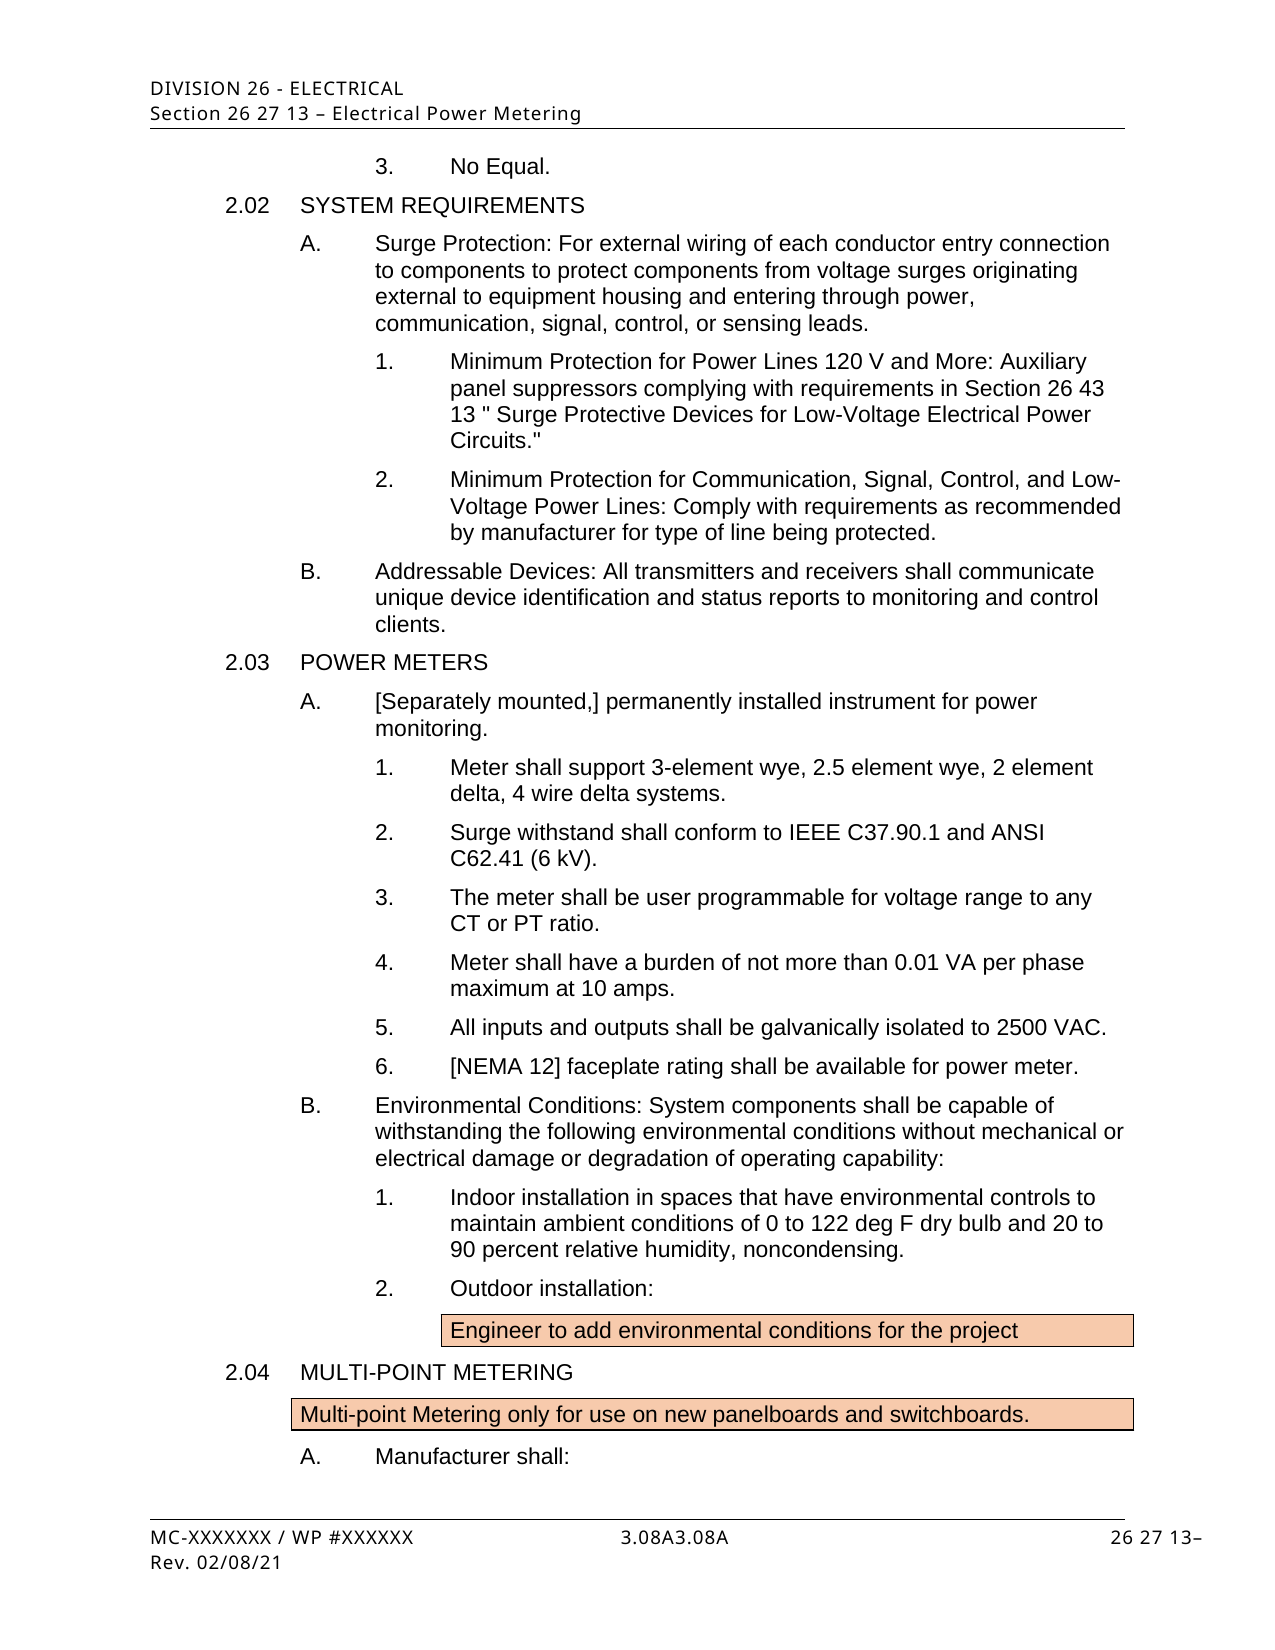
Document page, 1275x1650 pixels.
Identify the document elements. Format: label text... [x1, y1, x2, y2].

list The meter shall be user programmable for voltage range to any CT or PT ratio. [375, 884, 1125, 937]
list Manufacturer shall: [300, 1443, 1125, 1469]
list Meter shall have a burden of not more than 0.01 VA per phase maximum at 10 amps. [375, 949, 1125, 1002]
list Meter shall support 3-element wye, 2.5 element wye, 2 element delta, 4 wire delta systems. [375, 753, 1125, 806]
list Minimum Protection for Power Lines 120 V and More: Auxiliary panel suppressors complying with requirements in Section 26 43 13 " Surge Protective Devices for Low-Voltage Electrical Power Circuits." [375, 348, 1125, 454]
list [Separately mounted,] permanently installed instrument for power monitoring. [300, 688, 1125, 741]
list Addressable Devices: All transmitters and receivers shall communicate unique device identification and status reports to monitoring and control clients. [300, 558, 1125, 637]
list MULTI-POINT METERING [225, 1359, 1125, 1385]
list SYSTEM REQUIREMENTS [225, 192, 1125, 218]
list Engineer to add environmental conditions for the project [442, 1315, 1133, 1346]
list Indoor installation in spaces that have environmental controls to maintain ambient conditions of 0 to 122 deg F dry bulb and 20 to 90 percent relative humidity, noncondensing. [375, 1183, 1125, 1263]
list No Equal. [375, 153, 1125, 179]
list POWER METERS [225, 649, 1125, 676]
list Outdoor installation: [375, 1275, 1125, 1301]
list Surge withstand shall conform to IEEE C37.90.1 and ANSI C62.41 (6 kV). [375, 819, 1125, 871]
list Environmental Conditions: System components shall be capable of withstanding the following environmental conditions without mechanical or electrical damage or degradation of operating capability: [300, 1092, 1125, 1171]
list Multi-point Metering only for use on new panelboards and switchboards. [292, 1399, 1133, 1429]
list All inputs and outputs shall be galvanically isolated to 2500 VAC. [375, 1014, 1125, 1041]
list Surge Protection: For external wiring of each conductor entry connection to components to protect components from voltage surges originating external to equipment housing and entering through power, communication, signal, control, or sensing leads. [300, 230, 1125, 336]
list [NEMA 12] faceplate rating shall be available for power meter. [375, 1053, 1125, 1079]
list Minimum Protection for Communication, Signal, Control, and Low-Voltage Power Lines: Comply with requirements as recommended by manufacturer for type of line being protected. [375, 466, 1125, 545]
